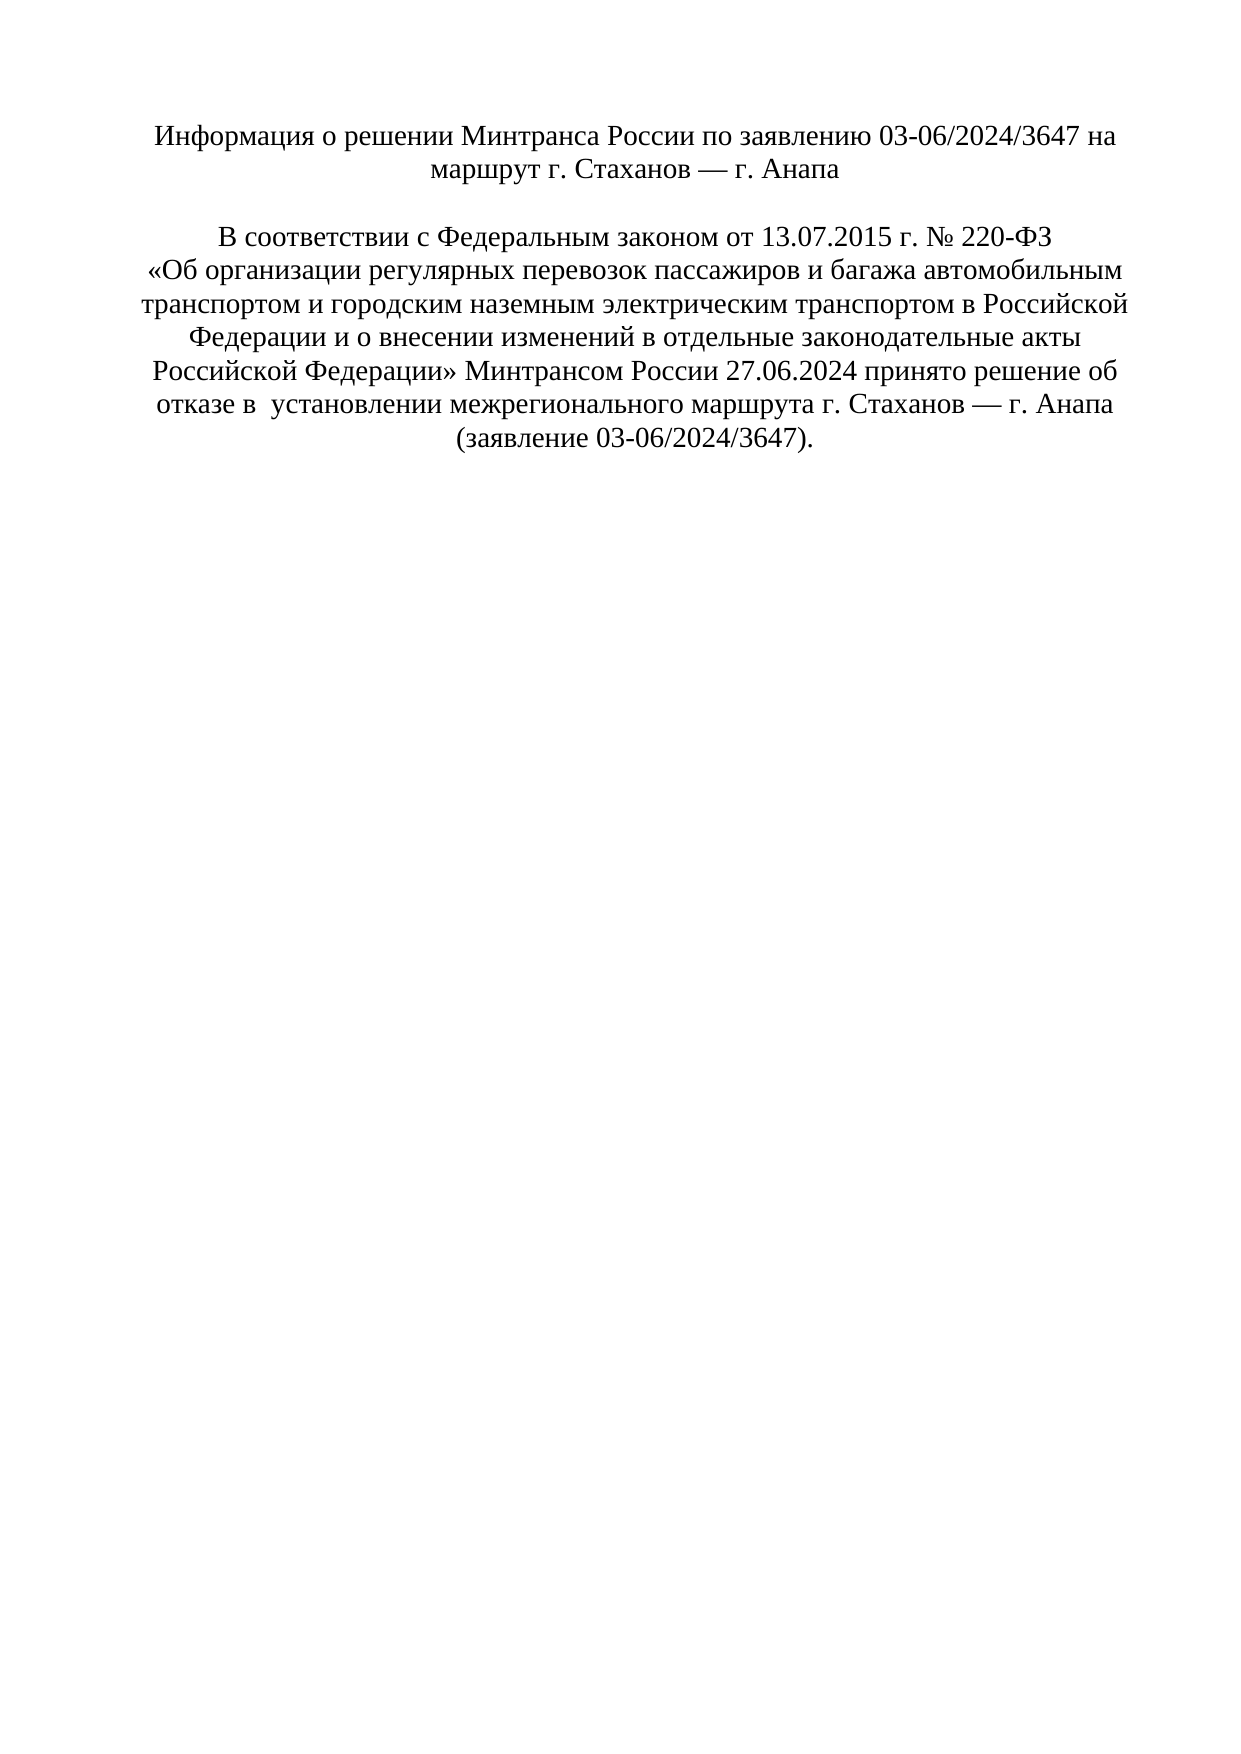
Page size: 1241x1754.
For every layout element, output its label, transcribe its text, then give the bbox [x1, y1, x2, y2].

text Информация о решении Минтранса России по заявлению 03-06/2024/3647 на маршрут г. Стаханов — г. Анапа [118, 118, 1152, 185]
text В соответствии с Федеральным законом от 13.07.2015 г. № 220-ФЗ «Об организации регулярных перевозок пассажиров и багажа автомобильным транспортом и городским наземным электрическим транспортом в Российской Федерации и о внесении изменений в отдельные законодательные акты Российской Федерации» Минтрансом России 27.06.2024 принято решение об отказе в установлении межрегионального маршрута г. Стаханов — г. Анапа (заявление 03-06/2024/3647). [118, 219, 1152, 453]
